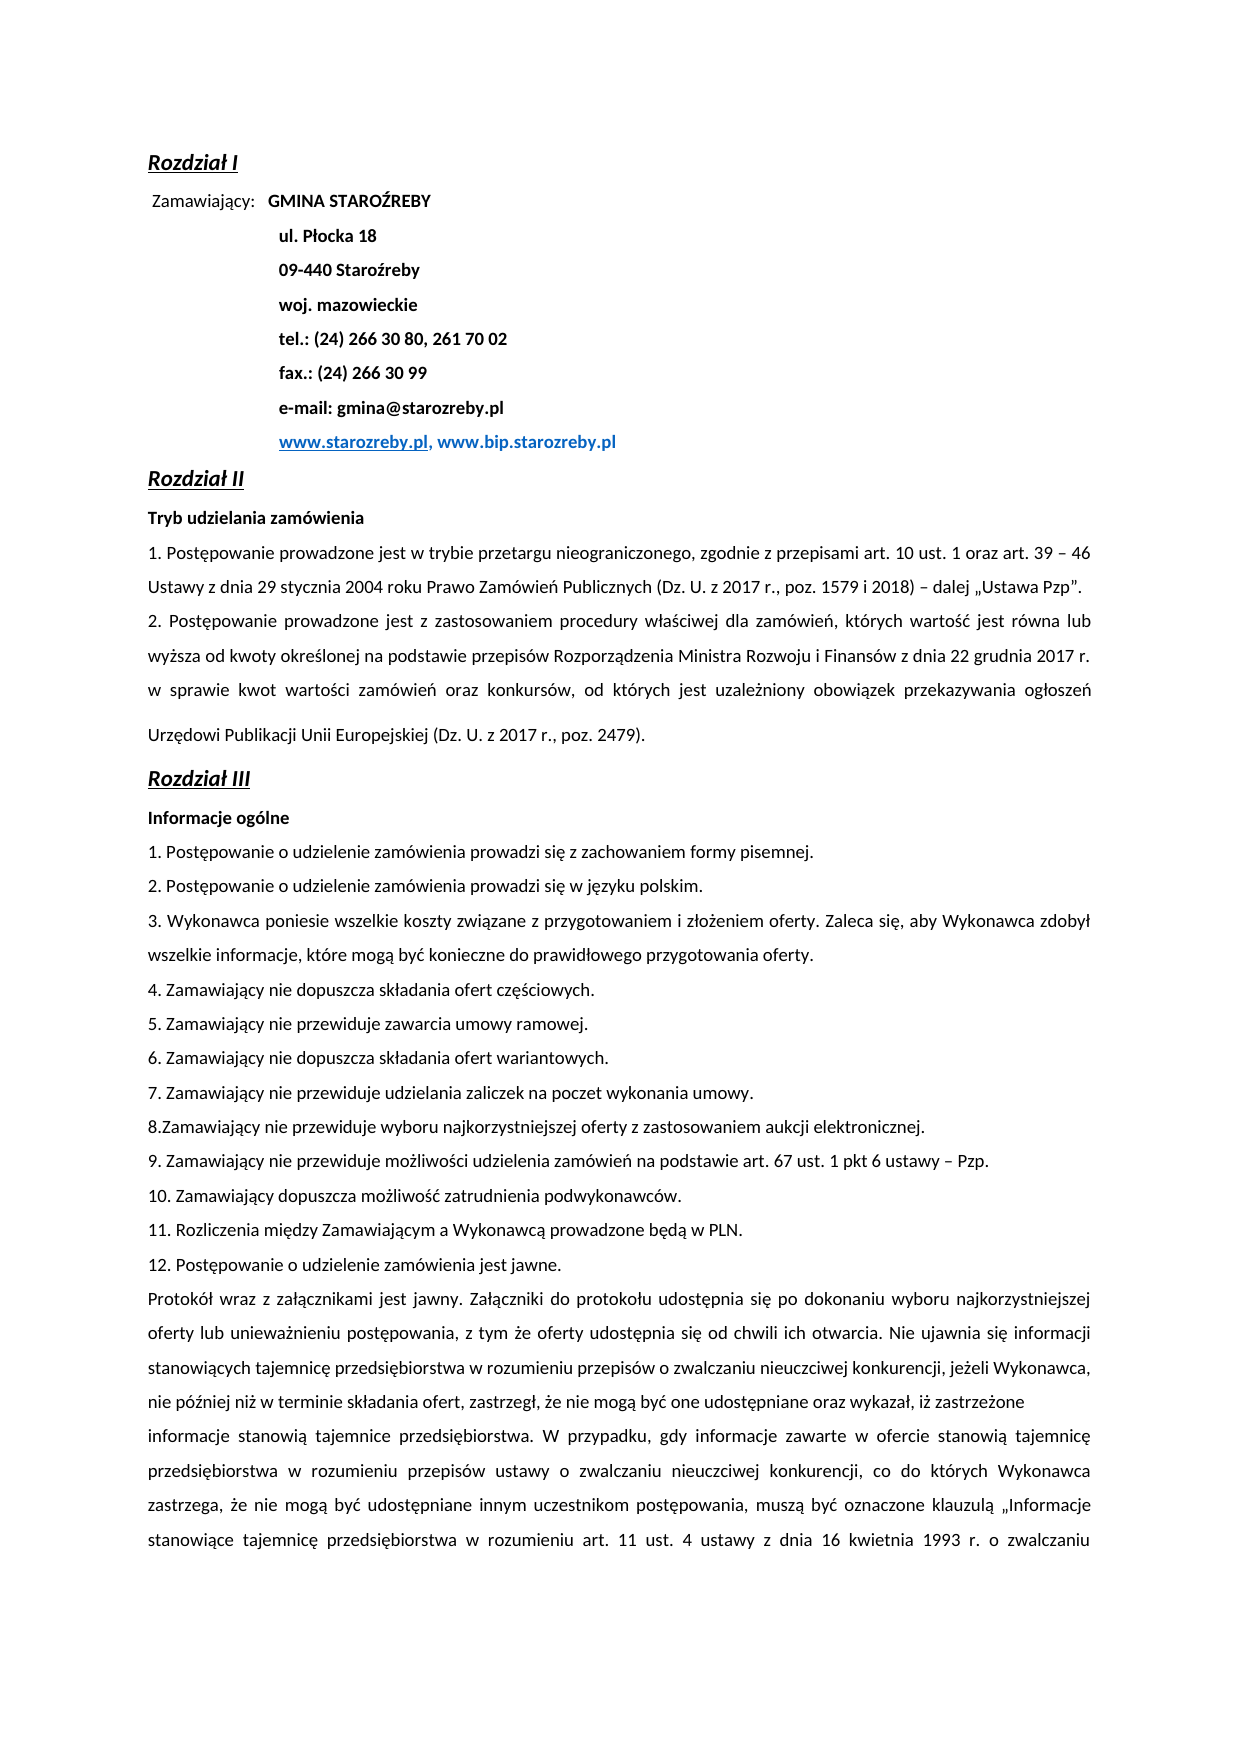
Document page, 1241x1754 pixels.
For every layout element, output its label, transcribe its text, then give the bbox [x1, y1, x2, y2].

text ul. Płocka 18 [148, 224, 1093, 247]
text 4. Zamawiający nie dopuszcza składania ofert częściowych. [148, 978, 1093, 1001]
text Protokół wraz z załącznikami jest jawny. Załączniki do protokołu udostępnia się po dokonaniu wyboru najkorzystniejszej oferty lub unieważnieniu postępowania, z tym że oferty udostępnia się od chwili ich otwarcia. Nie ujawnia się informacji stanowiących tajemnicę przedsiębiorstwa w rozumieniu przepisów o zwalczaniu nieuczciwej konkurencji, jeżeli Wykonawca, nie później niż w terminie składania ofert, zastrzegł, że nie mogą być one udostępniane oraz wykazał, iż zastrzeżone [148, 1287, 1093, 1413]
text Zamawiający: GMINA STAROŹREBY [148, 189, 1093, 212]
text 09-440 Staroźreby [148, 258, 1093, 281]
text fax.: (24) 266 30 99 [148, 361, 1093, 384]
text 6. Zamawiający nie dopuszcza składania ofert wariantowych. [148, 1046, 1093, 1069]
text 2. Postępowanie o udzielenie zamówienia prowadzi się w języku polskim. [148, 874, 1093, 897]
text e-mail: gmina@starozreby.pl [148, 396, 1093, 419]
text Rozdział II [148, 464, 1093, 493]
text 2. Postępowanie prowadzone jest z zastosowaniem procedury właściwej dla zamówień, których wartość jest równa lub wyższa od kwoty określonej na podstawie przepisów Rozporządzenia Ministra Rozwoju i Finansów z dnia 22 grudnia 2017 r. w sprawie kwot wartości zamówień oraz konkursów, od których jest uzależniony obowiązek przekazywania ogłoszeń Urzędowi Publikacji Unii Europejskiej (Dz. U. z 2017 r., poz. 2479). [148, 610, 1093, 748]
text 1. Postępowanie o udzielenie zamówienia prowadzi się z zachowaniem formy pisemnej. [148, 840, 1093, 863]
text Tryb udzielania zamówienia [148, 507, 1093, 529]
text Rozdział I [148, 148, 1093, 176]
text www.starozreby.pl, www.bip.starozreby.pl [148, 430, 1093, 453]
text tel.: (24) 266 30 80, 261 70 02 [148, 327, 1093, 350]
text 3. Wykonawca poniesie wszelkie koszty związane z przygotowaniem i złożeniem oferty. Zaleca się, aby Wykonawca zdobył wszelkie informacje, które mogą być konieczne do prawidłowego przygotowania oferty. [148, 909, 1093, 966]
text Rozdział III [148, 764, 1093, 792]
text 11. Rozliczenia między Zamawiającym a Wykonawcą prowadzone będą w PLN. [148, 1218, 1093, 1241]
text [148, 1424, 1093, 1551]
text 10. Zamawiający dopuszcza możliwość zatrudnienia podwykonawców. [148, 1184, 1093, 1207]
text 1. Postępowanie prowadzone jest w trybie przetargu nieograniczonego, zgodnie z przepisami art. 10 ust. 1 oraz art. 39 – 46 Ustawy z dnia 29 stycznia 2004 roku Prawo Zamówień Publicznych (Dz. U. z 2017 r., poz. 1579 i 2018) – dalej „Ustawa Pzp”. [148, 541, 1093, 598]
text 12. Postępowanie o udzielenie zamówienia jest jawne. [148, 1253, 1093, 1276]
text Informacje ogólne [148, 806, 1093, 829]
text 5. Zamawiający nie przewiduje zawarcia umowy ramowej. [148, 1012, 1093, 1035]
text woj. mazowieckie [148, 293, 1093, 316]
text 7. Zamawiający nie przewiduje udzielania zaliczek na poczet wykonania umowy. [148, 1081, 1093, 1104]
text 9. Zamawiający nie przewiduje możliwości udzielenia zamówień na podstawie art. 67 ust. 1 pkt 6 ustawy – Pzp. [148, 1149, 1093, 1172]
text 8.Zamawiający nie przewiduje wyboru najkorzystniejszej oferty z zastosowaniem aukcji elektronicznej. [148, 1115, 1093, 1138]
